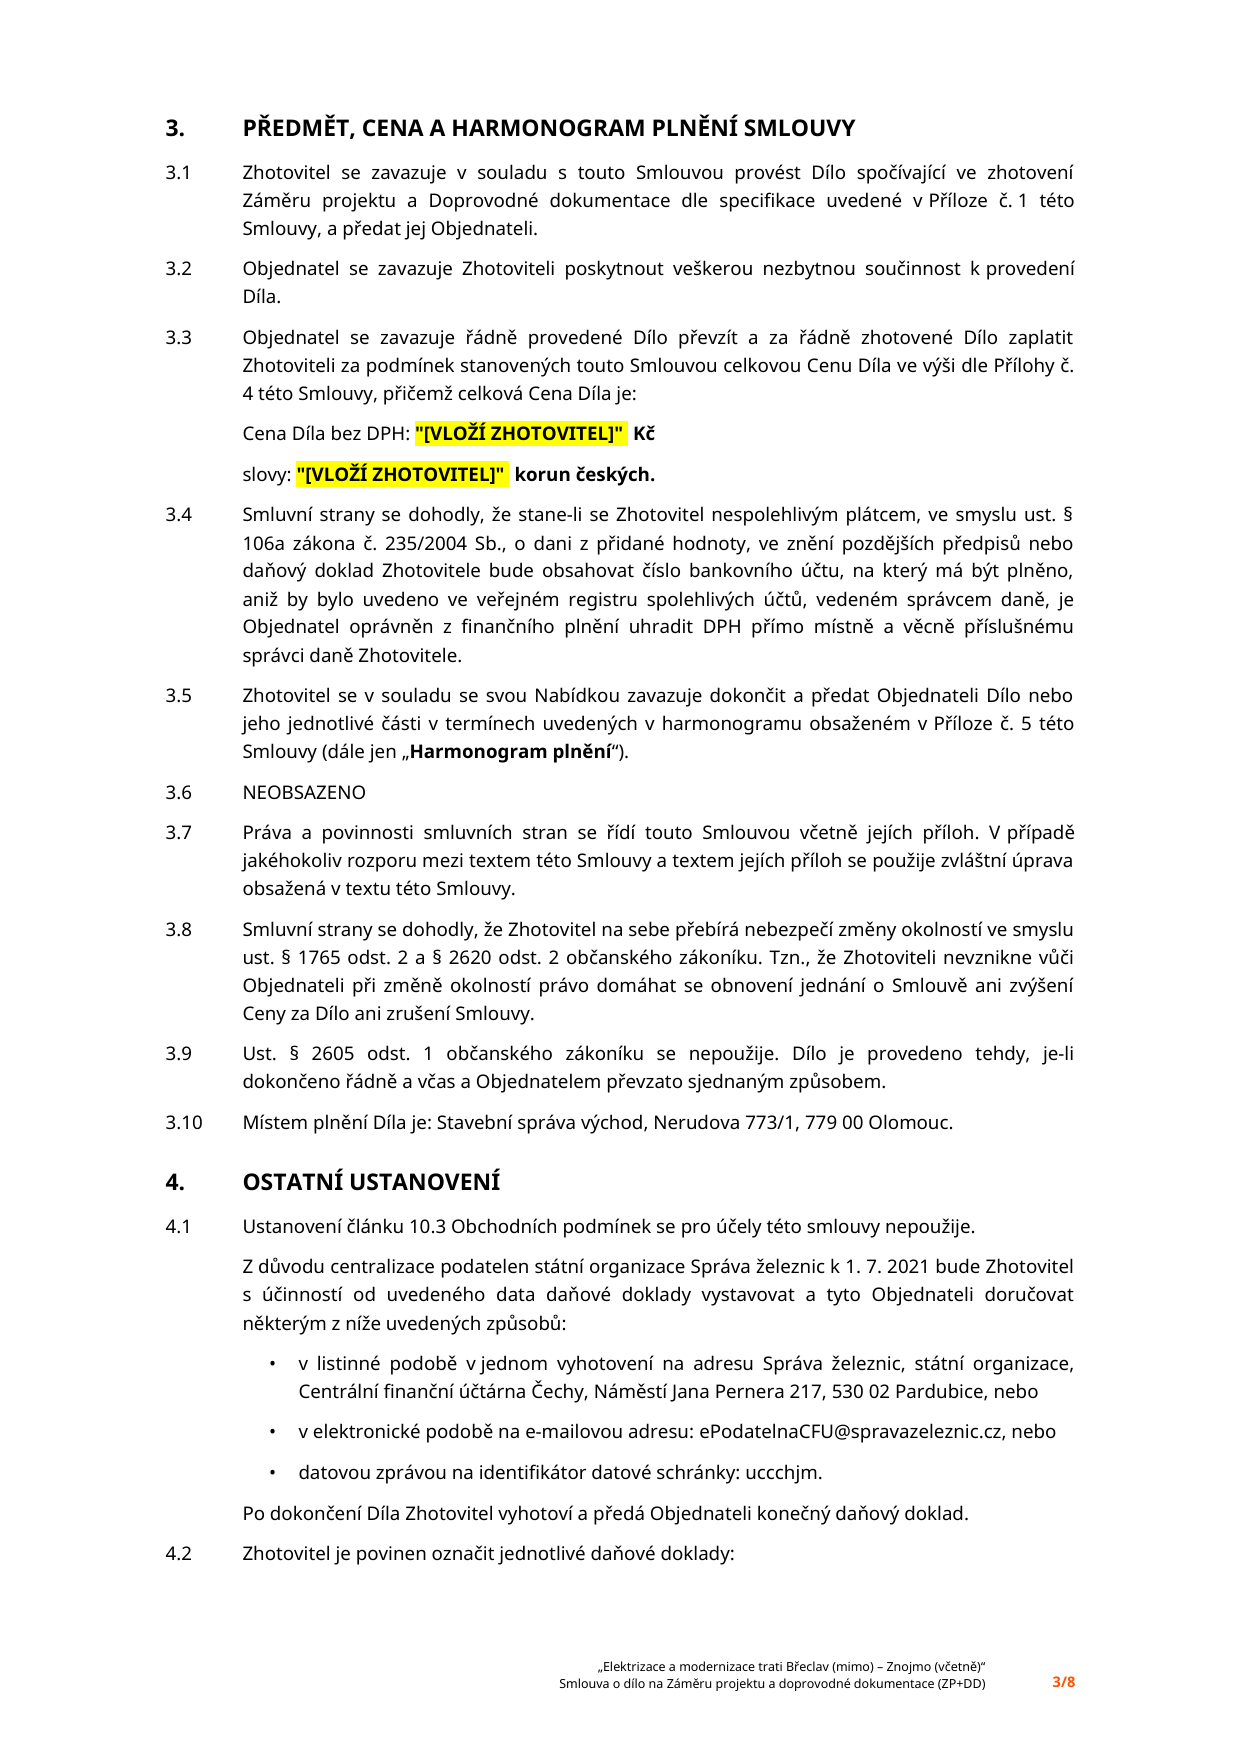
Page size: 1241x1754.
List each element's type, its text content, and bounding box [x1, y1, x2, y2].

text Ustanovení článku 10.3 Obchodních podmínek se pro účely této smlouvy nepoužije. [165, 1213, 1075, 1239]
list • v listinné podobě v jednom vyhotovení na adresu Správa železnic, státní organizace, Centrální finanční účtárna Čechy, Náměstí Jana Pernera 217, 530 02 Pardubice, nebo [269, 1350, 1075, 1404]
text slovy: korun českých. [242, 461, 296, 487]
text Objednatel se zavazuje řádně provedené Dílo převzít a za řádně zhotovené Dílo zaplatit Zhotoviteli za podmínek stanovených touto Smlouvou celkovou Cenu Díla ve výši dle Přílohy č. 4 této Smlouvy, přičemž celková Cena Díla je: [165, 324, 1075, 406]
text Práva a povinnosti smluvních stran se řídí touto Smlouvou včetně jejích příloh. V případě jakéhokoliv rozporu mezi textem této Smlouvy a textem jejích příloh se použije zvláštní úprava obsažená v textu této Smlouvy. [165, 819, 1075, 901]
list NEOBSAZENO [165, 779, 1075, 804]
text PŘEDMĚT, CENA A HARMONOGRAM PLNĚNÍ SMLOUVY [165, 112, 1075, 143]
text OSTATNÍ USTANOVENÍ [165, 1166, 1075, 1198]
text Zhotovitel se zavazuje v souladu s touto Smlouvou provést Dílo spočívající ve zhotovení Záměru projektu a Doprovodné dokumentace dle specifikace uvedené v Příloze č. 1 této Smlouvy, a předat jej Objednateli. [165, 159, 1075, 241]
text Zhotovitel se v souladu se svou Nabídkou zavazuje dokončit a předat Objednateli Dílo nebo jeho jednotlivé části v termínech uvedených v harmonogramu obsaženém v Příloze č. 5 této Smlouvy (dále jen „Harmonogram plnění“). [165, 682, 1075, 764]
text Zhotovitel je povinen označit jednotlivé daňové doklady: [165, 1540, 1075, 1566]
text slovy: korun českých. [509, 461, 1075, 487]
list • v elektronické podobě na e-mailovou adresu: ePodatelnaCFU@spravazeleznic.cz, nebo [269, 1419, 1075, 1444]
text Objednatel se zavazuje Zhotoviteli poskytnout veškerou nezbytnou součinnost k provedení Díla. [165, 256, 1075, 309]
text Cena Díla bez DPH: Kč [628, 421, 1075, 446]
text Místem plnění Díla je: Stavební správa východ, Nerudova 773/1, 779 00 Olomouc. [165, 1109, 1075, 1135]
text Smluvní strany se dohodly, že Zhotovitel na sebe přebírá nebezpečí změny okolností ve smyslu ust. § 1765 odst. 2 a § 2620 odst. 2 občanského zákoníku. Tzn., že Zhotoviteli nevznikne vůči Objednateli při změně okolností právo domáhat se obnovení jednání o Smlouvě ani zvýšení Ceny za Dílo ani zrušení Smlouvy. [165, 916, 1075, 1026]
text Cena Díla bez DPH: Kč [242, 421, 415, 446]
list Z důvodu centralizace podatelen státní organizace Správa železnic k 1. 7. 2021 bude Zhotovitel s účinností od uvedeného data daňové doklady vystavovat a tyto Objednateli doručovat některým z níže uvedených způsobů: [242, 1254, 1075, 1335]
list Po dokončení Díla Zhotovitel vyhotoví a předá Objednateli konečný daňový doklad. [242, 1500, 1075, 1525]
list • datovou zprávou na identifikátor datové schránky: uccchjm. [269, 1459, 1075, 1485]
text Ust. § 2605 odst. 1 občanského zákoníku se nepoužije. Dílo je provedeno tehdy, je-li dokončeno řádně a včas a Objednatelem převzato sjednaným způsobem. [165, 1041, 1075, 1094]
text Smluvní strany se dohodly, že stane-li se Zhotovitel nespolehlivým plátcem, ve smyslu ust. § 106a zákona č. 235/2004 Sb., o dani z přidané hodnoty, ve znění pozdějších předpisů nebo daňový doklad Zhotovitele bude obsahovat číslo bankovního účtu, na který má být plněno, aniž by bylo uvedeno ve veřejném registru spolehlivých účtů, vedeném správcem daně, je Objednatel oprávněn z finančního plnění uhradit DPH přímo místně a věcně příslušnému správci daně Zhotovitele. [165, 502, 1075, 667]
